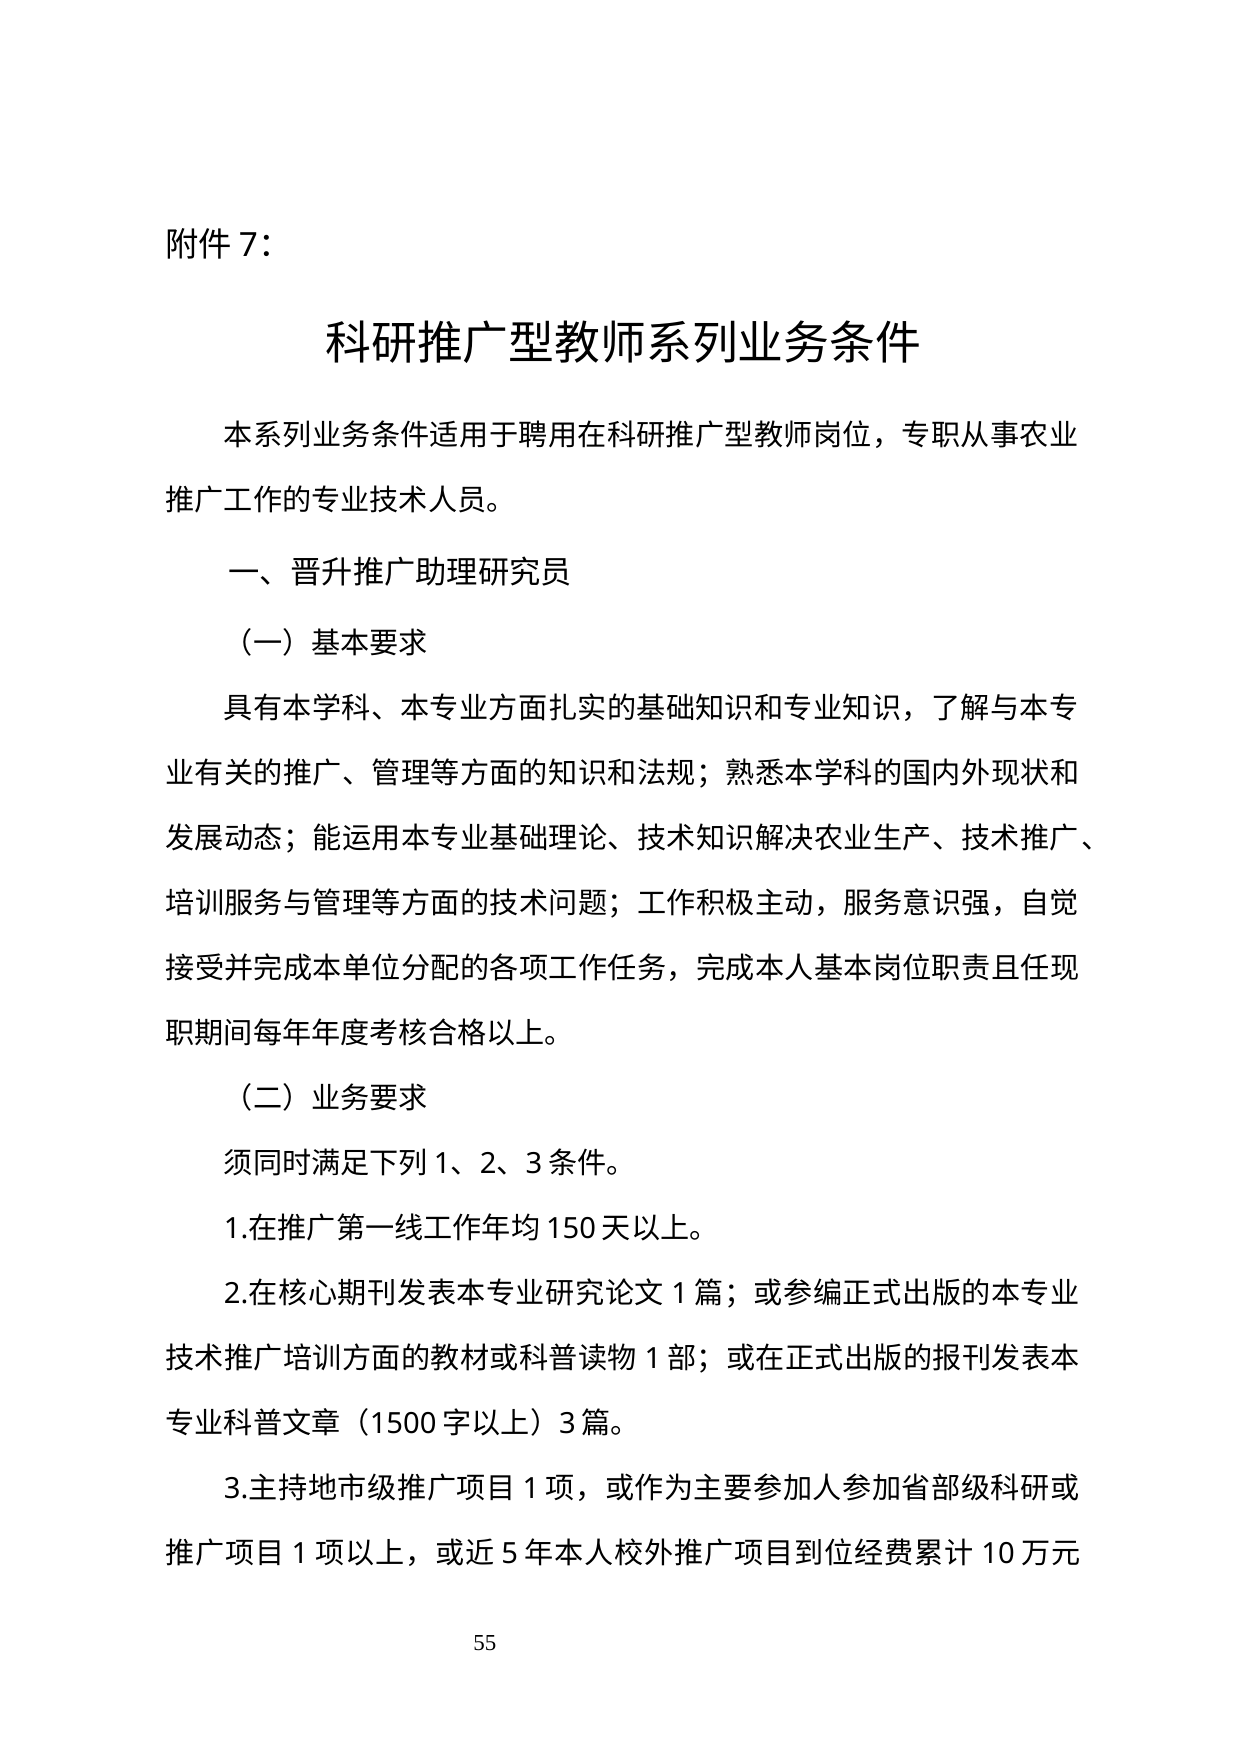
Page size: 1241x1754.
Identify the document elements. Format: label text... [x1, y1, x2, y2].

text 具有本学科、本专业方面扎实的基础知识和专业知识，了解与本专业有关的推广、管理等方面的知识和法规；熟悉本学科的国内外现状和发展动态；能运用本专业基础理论、技术知识解决农业生产、技术推广、培训服务与管理等方面的技术问题；工作积极主动，服务意识强，自觉接受并完成本单位分配的各项工作任务，完成本人基本岗位职责且任现职期间每年年度考核合格以上。 [165, 673, 1081, 1063]
text 1.在推广第一线工作年均150天以上。 [165, 1193, 1081, 1258]
text （一）基本要求 [165, 608, 1081, 673]
subtitle 科研推广型教师系列业务条件 [165, 290, 1081, 388]
text 2.在核心期刊发表本专业研究论文1篇；或参编正式出版的本专业技术推广培训方面的教材或科普读物1部；或在正式出版的报刊发表本专业科普文章（1500字以上）3篇。 [165, 1258, 1081, 1453]
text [165, 1453, 1081, 1583]
subtitle 附件7： [165, 209, 1081, 274]
text （二）业务要求 [165, 1063, 1081, 1128]
subtitle 一、晋升推广助理研究员 [165, 537, 1081, 602]
text 本系列业务条件适用于聘用在科研推广型教师岗位，专职从事农业推广工作的专业技术人员。 [165, 400, 1081, 530]
text 须同时满足下列1、2、3条件。 [165, 1128, 1081, 1193]
